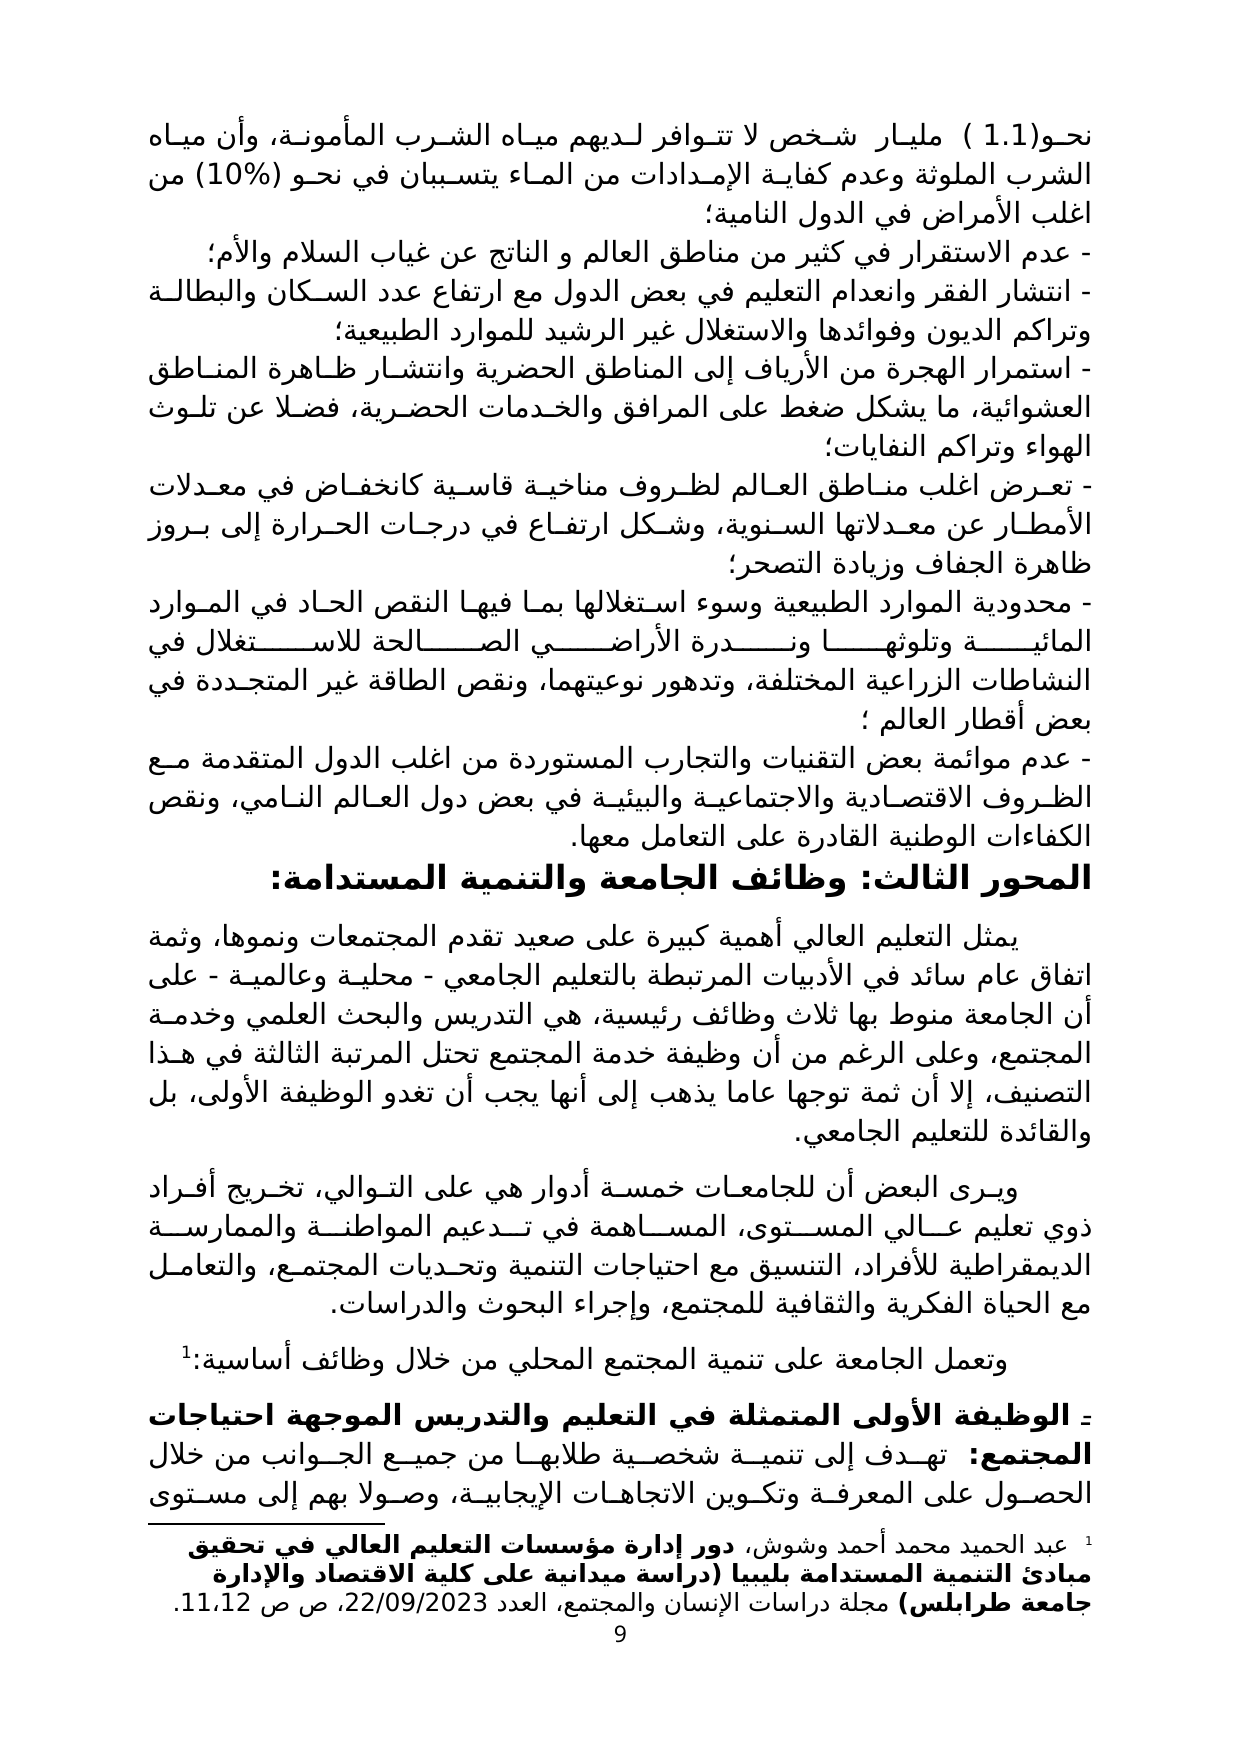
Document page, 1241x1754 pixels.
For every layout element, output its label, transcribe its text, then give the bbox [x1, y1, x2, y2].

text وتعمل الجامعة على تنمية المجتمع المحلي من خلال وظائف أساسية: [148, 1342, 1092, 1376]
text ويرى البعض أن للجامعات خمسة أدوار هي على التوالي، تخريج أفراد ذوي تعليم عالي المستوى، المساهمة في تدعيم المواطنة والممارسة الديمقراطية للأفراد، التنسيق مع احتياجات التنمية وتحديات المجتمع، والتعامل مع الحياة الفكرية والثقافية للمجتمع، وإجراء البحوث والدراسات. [148, 1170, 1092, 1321]
text - استمرار الهجرة من الأرياف إلى المناطق الحضرية وانتشار ظاهرة المناطق العشوائية، ما يشكل ضغط على المرافق والخدمات الحضرية، فضلا عن تلوث الهواء وتراكم النفايات؛ [148, 352, 1092, 464]
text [148, 118, 1092, 230]
text المحور الثالث: وظائف الجامعة والتنمية المستدامة: [148, 858, 1092, 897]
text يمثل التعليم العالي أهمية كبيرة على صعيد تقدم المجتمعات ونموها، وثمة اتفاق عام سائد في الأدبيات المرتبطة بالتعليم الجامعي - محلية وعالمية - على أن الجامعة منوط بها ثلاث وظائف رئيسية، هي التدريس والبحث العلمي وخدمة المجتمع، وعلى الرغم من أن وظيفة خدمة المجتمع تحتل المرتبة الثالثة في هذا التصنيف، إلا أن ثمة توجها عاما يذهب إلى أنها يجب أن تغدو الوظيفة الأولى، بل والقائدة للتعليم الجامعي. [148, 919, 1092, 1148]
text - محدودية الموارد الطبيعية وسوء استغلالها بما فيها النقص الحاد في الموارد المائية وتلوثها وندرة الأراضي الصالحة للاستغلال في النشاطات الزراعية المختلفة، وتدهور نوعيتهما، ونقص الطاقة غير المتجددة في بعض أقطار العالم ؛ [148, 586, 1092, 736]
text - تعرض اغلب مناطق العالم لظروف مناخية قاسية كانخفاض في معدلات الأمطار عن معدلاتها السنوية، وشكل ارتفاع في درجات الحرارة إلى بروز ظاهرة الجفاف وزيادة التصحر؛ [148, 469, 1092, 581]
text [148, 1398, 1092, 1510]
text - عدم موائمة بعض التقنيات والتجارب المستوردة من اغلب الدول المتقدمة مع الظروف الاقتصادية والاجتماعية والبيئية في بعض دول العالم النامي، ونقص الكفاءات الوطنية القادرة على التعامل معها. [148, 741, 1092, 853]
text - انتشار الفقر وانعدام التعليم في بعض الدول مع ارتفاع عدد السكان والبطالة وتراكم الديون وفوائدها والاستغلال غير الرشيد للموارد الطبيعية؛ [148, 274, 1092, 347]
text - عدم الاستقرار في كثير من مناطق العالم و الناتج عن غياب السلام والأم؛ [148, 235, 1092, 269]
